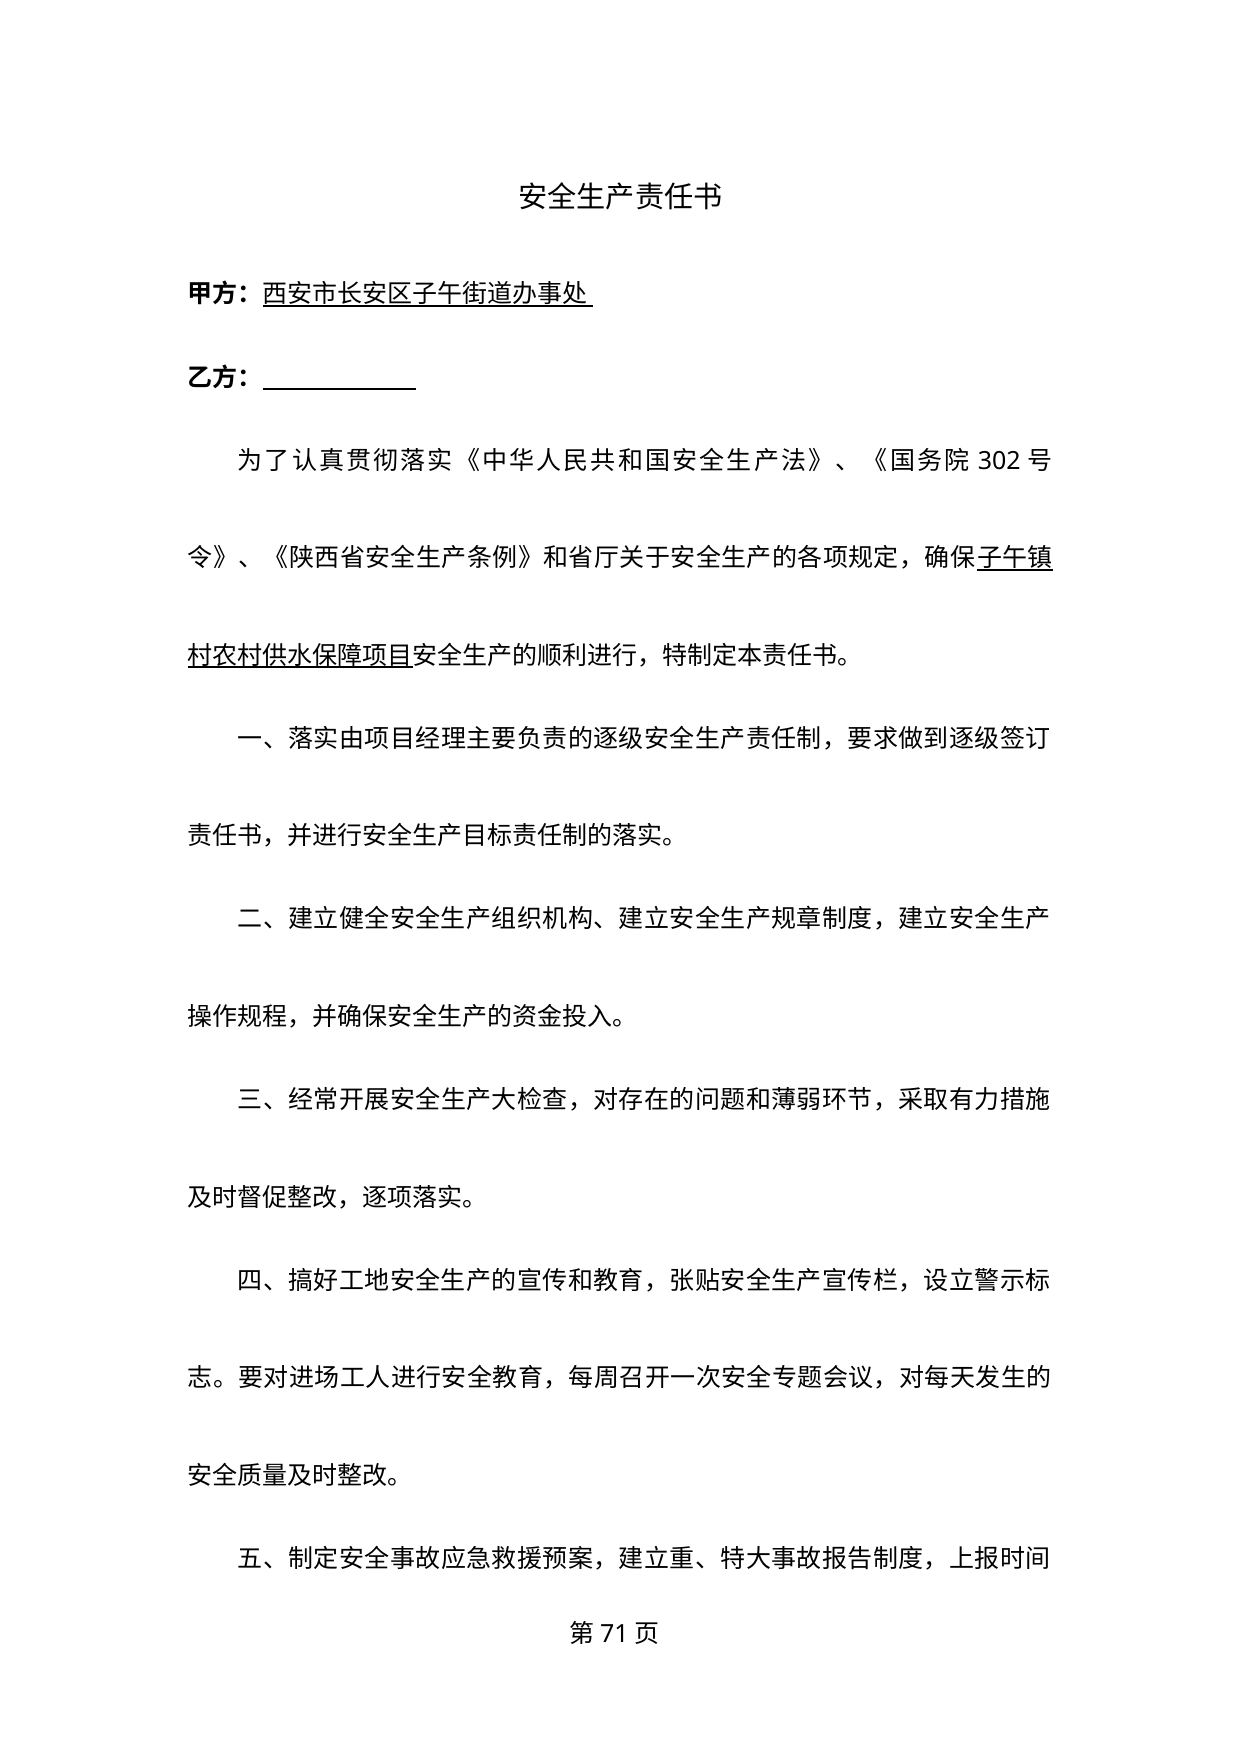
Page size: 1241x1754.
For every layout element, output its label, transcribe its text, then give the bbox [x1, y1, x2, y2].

text 二、建立健全安全生产组织机构、建立安全生产规章制度，建立安全生产操作规程，并确保安全生产的资金投入。 [187, 884, 1053, 1047]
text 三、经常开展安全生产大检查，对存在的问题和薄弱环节，采取有力措施及时督促整改，逐项落实。 [187, 1065, 1053, 1228]
text 甲方：西安市长安区子午街道办事处 [187, 259, 1053, 324]
text 安全生产责任书 [187, 162, 1053, 227]
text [187, 1524, 1053, 1589]
text 四、搞好工地安全生产的宣传和教育，张贴安全生产宣传栏，设立警示标志。要对进场工人进行安全教育，每周召开一次安全专题会议，对每天发生的安全质量及时整改。 [187, 1246, 1053, 1506]
text 为了认真贯彻落实《中华人民共和国安全生产法》、《国务院302号令》、《陕西省安全生产条例》和省厅关于安全生产的各项规定，确保子午镇村农村供水保障项目安全生产的顺利进行，特制定本责任书。 [187, 426, 1053, 686]
text 一、落实由项目经理主要负责的逐级安全生产责任制，要求做到逐级签订责任书，并进行安全生产目标责任制的落实。 [187, 704, 1053, 866]
text 乙方： [187, 343, 1053, 408]
